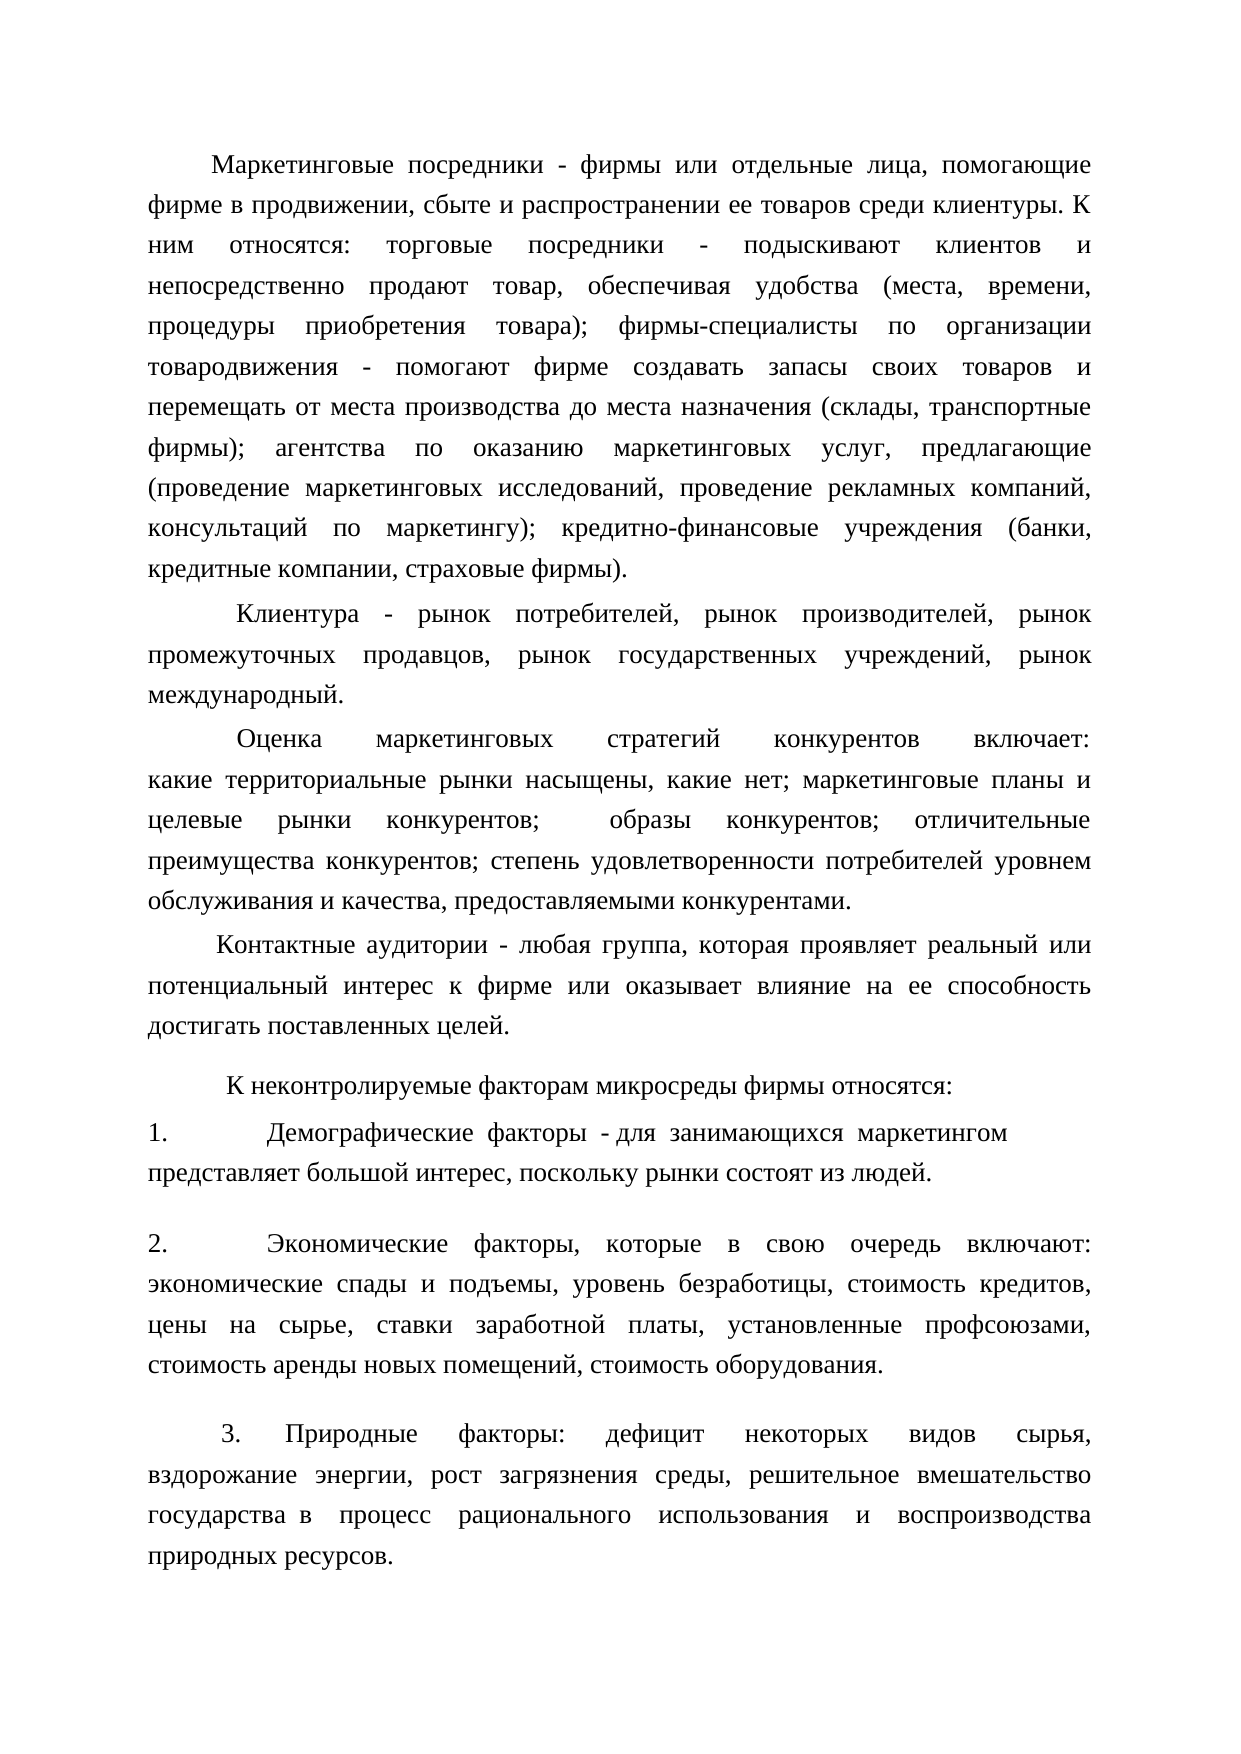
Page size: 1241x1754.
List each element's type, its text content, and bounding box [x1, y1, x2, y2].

list Демографические факторы - для занимающихся маркетингом представляет большой интерес, поскольку рынки состоят из людей. [148, 1116, 1092, 1188]
text Оценка маркетинговых стратегий конкурентов включает: какие территориальные рынки насыщены, какие нет; маркетинговые планы и целевые рынки конкурентов; образы конкурентов; отличительные преимущества конкурентов; степень удовлетворенности потребителей уровнем обслуживания и качества, предоставляемыми конкурентами. [148, 722, 1092, 915]
text Маркетинговые посредники - фирмы или отдельные лица, помогающие фирме в продвижении, сбыте и распространении ее товаров среди клиентуры. К ним относятся: торговые посредники - подыскивают клиентов и непосредственно продают товар, обеспечивая удобства (места, времени, процедуры приобретения товара); фирмы-специалисты по организации товародвижения - помогают фирме создавать запасы своих товаров и перемещать от места производства до места назначения (склады, транспортные фирмы); агентства по оказанию маркетинговых услуг, предлагающие (проведение маркетинговых исследований, проведение рекламных компаний, консультаций по маркетингу); кредитно-финансовые учреждения (банки, кредитные компании, страховые фирмы). [148, 148, 1092, 583]
text Клиентура - рынок потребителей, рынок производителей, рынок промежуточных продавцов, рынок государственных учреждений, рынок международный. [148, 597, 1092, 709]
text К неконтролируемые факторам микросреды фирмы относятся: [226, 1069, 1092, 1100]
list Экономические факторы, которые в свою очередь включают: экономические спады и подъемы, уровень безработицы, стоимость кредитов, цены на сырье, ставки заработной платы, установленные профсоюзами, стоимость аренды новых помещений, стоимость оборудования. [148, 1227, 1092, 1379]
list Природные факторы: дефицит некоторых видов сырья, вздорожание энергии, рост загрязнения среды, решительное вмешательство государства в процесс рационального использования и воспроизводства природных ресурсов. [148, 1418, 1092, 1570]
text Контактные аудитории - любая группа, которая проявляет реальный или потенциальный интерес к фирме или оказывает влияние на ее способность достигать поставленных целей. [148, 928, 1092, 1041]
